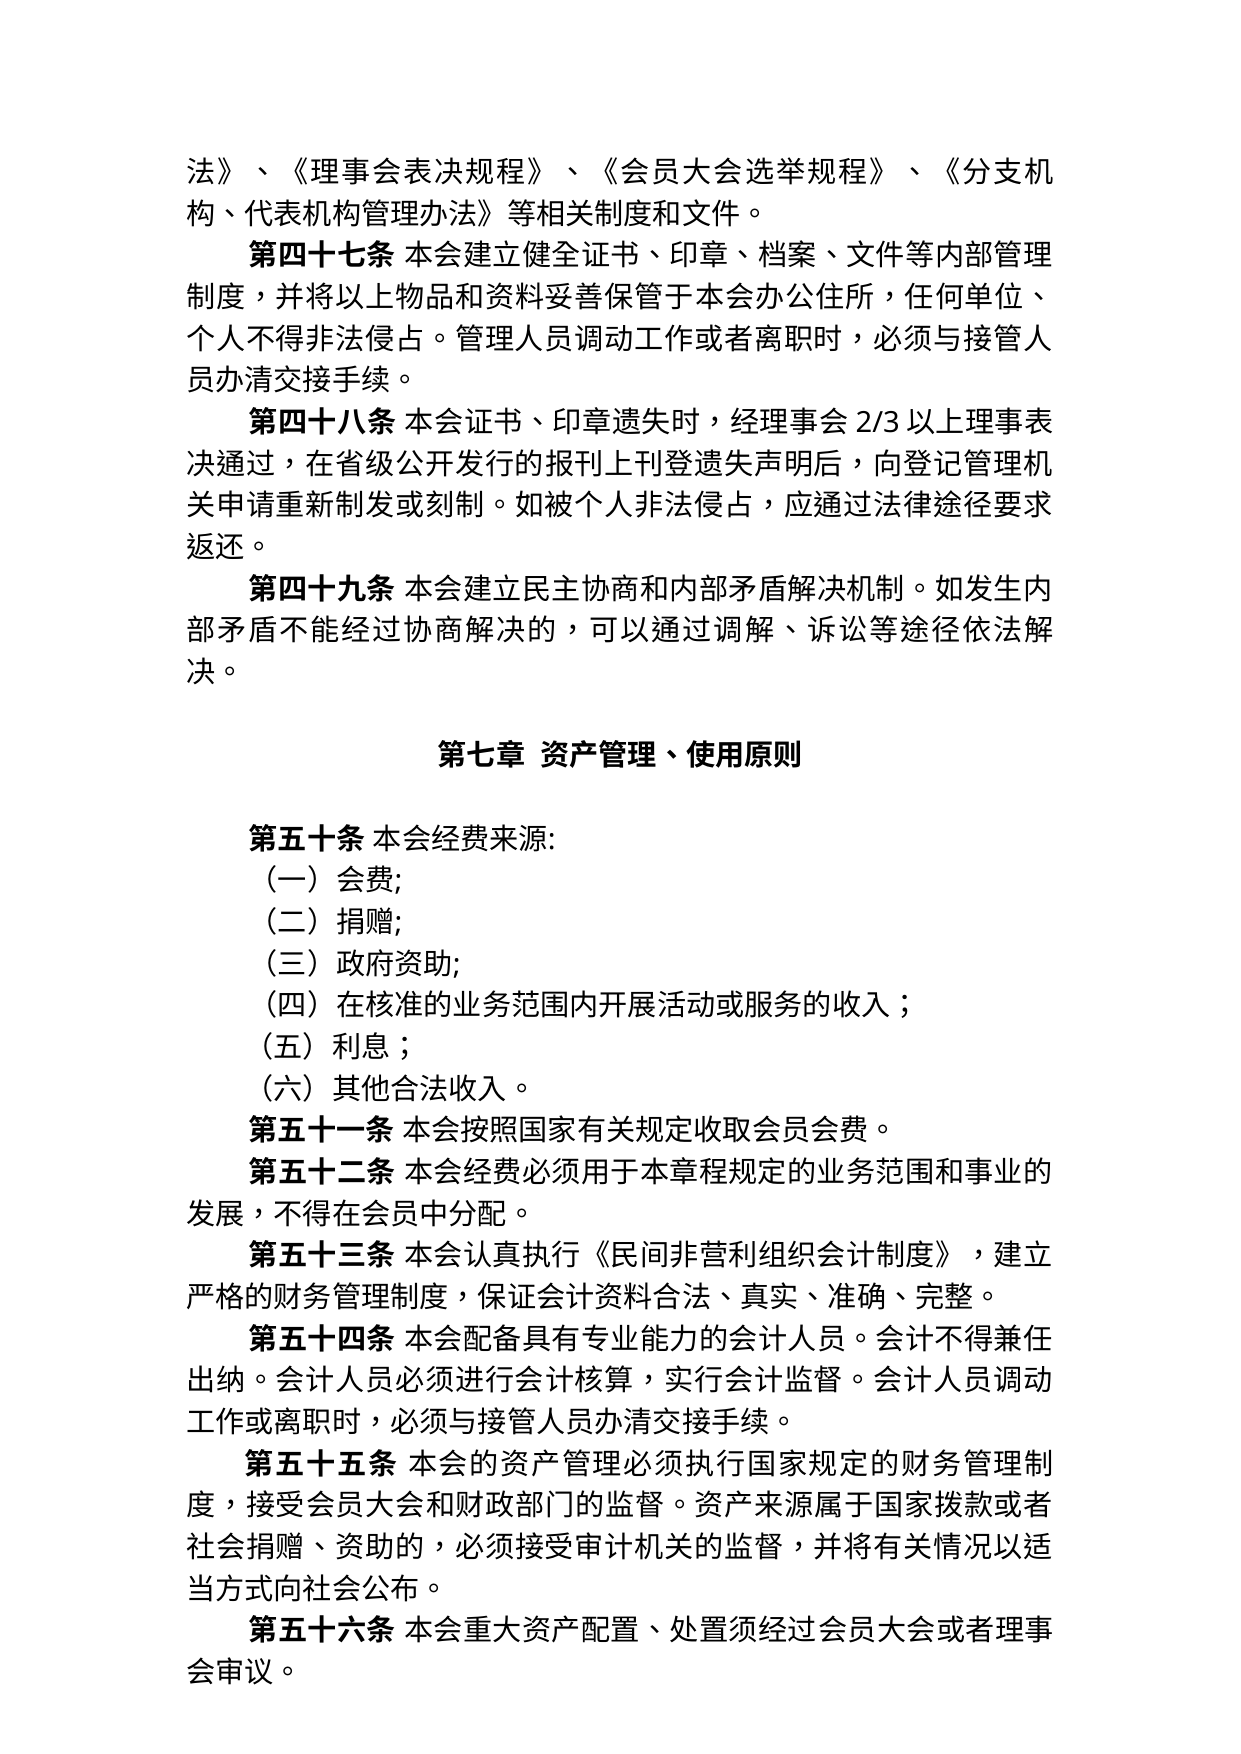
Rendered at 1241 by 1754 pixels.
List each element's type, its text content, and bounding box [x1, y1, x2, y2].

text 第四十七条 本会建立健全证书、印章、档案、文件等内部管理制度，并将以上物品和资料妥善保管于本会办公住所，任何单位、个人不得非法侵占。管理人员调动工作或者离职时，必须与接管人员办清交接手续。 [186, 232, 1054, 399]
text （五）利息； [186, 1024, 1054, 1066]
text （三）政府资助; [186, 941, 1054, 982]
text （二）捐赠; [186, 899, 1054, 941]
text 第五十四条 本会配备具有专业能力的会计人员。会计不得兼任出纳。会计人员必须进行会计核算，实行会计监督。会计人员调动工作或离职时，必须与接管人员办清交接手续。 [186, 1316, 1054, 1441]
text 第五十条 本会经费来源: [186, 816, 1054, 857]
text 第五十六条 本会重大资产配置、处置须经过会员大会或者理事会审议。 [186, 1607, 1054, 1691]
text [186, 149, 1054, 232]
text （四）在核准的业务范围内开展活动或服务的收入； [186, 982, 1054, 1024]
text （六）其他合法收入。 [186, 1066, 1054, 1107]
text 第七章 资产管理、使用原则 [186, 732, 1054, 774]
text 第五十五条 本会的资产管理必须执行国家规定的财务管理制度，接受会员大会和财政部门的监督。资产来源属于国家拨款或者社会捐赠、资助的，必须接受审计机关的监督，并将有关情况以适当方式向社会公布。 [186, 1441, 1054, 1607]
text 第五十二条 本会经费必须用于本章程规定的业务范围和事业的发展，不得在会员中分配。 [186, 1149, 1054, 1232]
text 第五十三条 本会认真执行《民间非营利组织会计制度》，建立严格的财务管理制度，保证会计资料合法、真实、准确、完整。 [186, 1232, 1054, 1316]
text 第五十一条 本会按照国家有关规定收取会员会费。 [186, 1107, 1054, 1149]
text 第四十九条 本会建立民主协商和内部矛盾解决机制。如发生内部矛盾不能经过协商解决的，可以通过调解、诉讼等途径依法解决。 [186, 566, 1054, 691]
text （一）会费; [186, 857, 1054, 899]
text 第四十八条 本会证书、印章遗失时，经理事会2/3以上理事表决通过，在省级公开发行的报刊上刊登遗失声明后，向登记管理机关申请重新制发或刻制。如被个人非法侵占，应通过法律途径要求返还。 [186, 399, 1054, 566]
